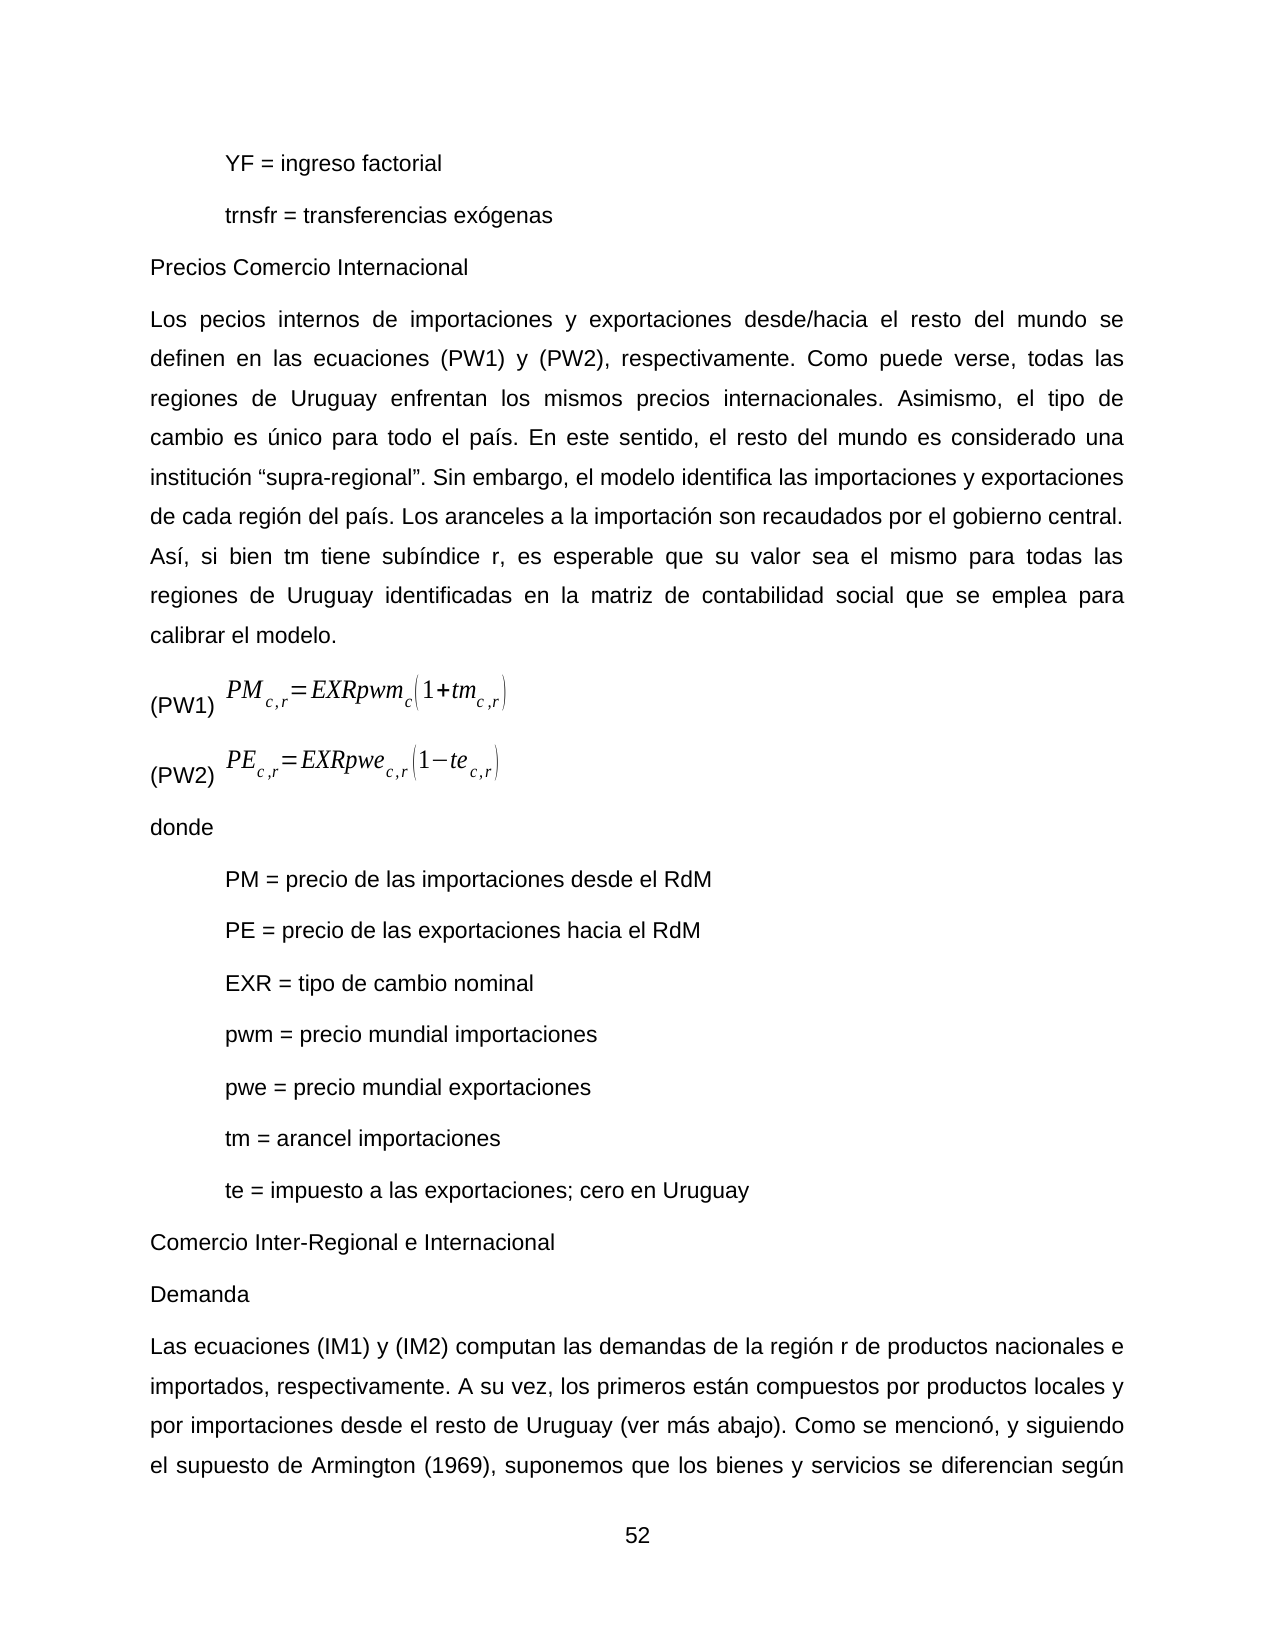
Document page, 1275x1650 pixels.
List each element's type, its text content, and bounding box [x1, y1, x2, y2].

text Demanda [150, 1281, 1125, 1308]
text Precios Comercio Internacional [150, 254, 1125, 280]
text trnsfr = transferencias exógenas [150, 202, 1125, 228]
text te = impuesto a las exportaciones; cero en Uruguay [150, 1177, 1125, 1204]
text tm = arancel importaciones [150, 1125, 1125, 1152]
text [150, 1333, 1125, 1478]
text (PW2) [150, 744, 1125, 788]
text YF = ingreso factorial [150, 150, 1125, 176]
text Los pecios internos de importaciones y exportaciones desde/hacia el resto del mundo se definen en las ecuaciones (PW1) y (PW2), respectivamente. Como puede verse, todas las regiones de Uruguay enfrentan los mismos precios internacionales. Asimismo, el tipo de cambio es único para todo el país. En este sentido, el resto del mundo es considerado una institución “supra-regional”. Sin embargo, el modelo identifica las importaciones y exportaciones de cada región del país. Los aranceles a la importación son recaudados por el gobierno central. Así, si bien tm tiene subíndice r, es esperable que su valor sea el mismo para todas las regiones de Uruguay identificadas en la matriz de contabilidad social que se emplea para calibrar el modelo. [150, 306, 1125, 648]
text PM = precio de las importaciones desde el RdM [150, 866, 1125, 892]
text pwe = precio mundial exportaciones [150, 1073, 1125, 1100]
text donde [150, 813, 1125, 840]
text PE = precio de las exportaciones hacia el RdM [150, 917, 1125, 944]
text Comercio Inter-Regional e Internacional [150, 1229, 1125, 1256]
text (PW1) [150, 674, 1125, 718]
text pwm = precio mundial importaciones [150, 1021, 1125, 1048]
text EXR = tipo de cambio nominal [150, 969, 1125, 996]
